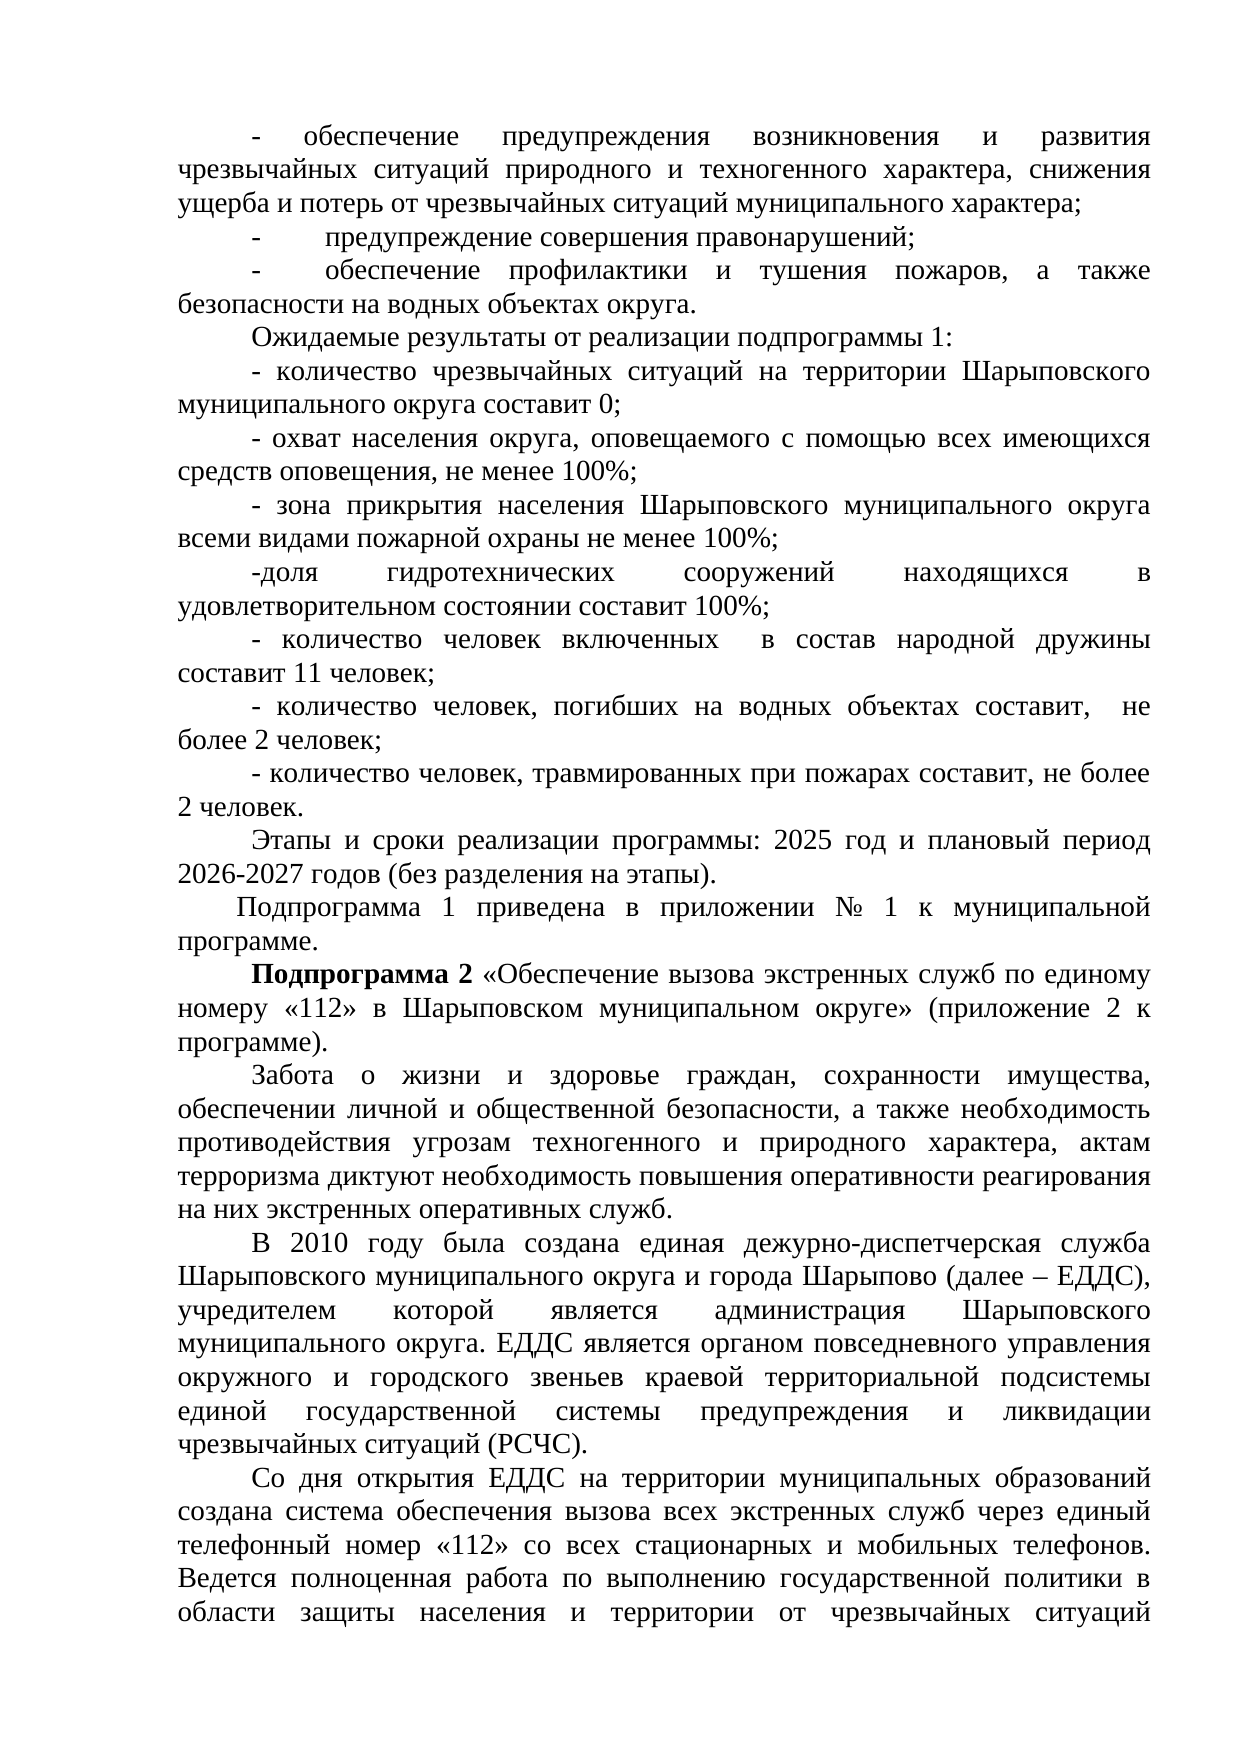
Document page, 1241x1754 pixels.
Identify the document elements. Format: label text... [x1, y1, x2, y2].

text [177, 1460, 1152, 1627]
text В 2010 году была создана единая дежурно-диспетчерская служба Шарыповского муниципального округа и города Шарыпово (далее – ЕДДС), учредителем которой является администрация Шарыповского муниципального округа. ЕДДС является органом повседневного управления окружного и городского звеньев краевой территориальной подсистемы единой государственной системы предупреждения и ликвидации чрезвычайных ситуаций (РСЧС). [177, 1225, 1152, 1460]
text - предупреждение совершения правонарушений; [177, 219, 1152, 252]
text - охват населения округа, оповещаемого с помощью всех имеющихся средств оповещения, не менее 100%; [177, 420, 1152, 487]
text - количество человек, погибших на водных объектах составит, не более 2 человек; [177, 688, 1152, 755]
text Ожидаемые результаты от реализации подпрограммы 1: [177, 319, 1152, 353]
text Подпрограмма 2 «Обеспечение вызова экстренных служб по единому номеру «112» в Шарыповском муниципальном округе» (приложение 2 к программе). [177, 957, 1152, 1057]
text - обеспечение предупреждения возникновения и развития чрезвычайных ситуаций природного и техногенного характера, снижения ущерба и потерь от чрезвычайных ситуаций муниципального характера; [177, 118, 1152, 219]
text Этапы и сроки реализации программы: 2025 год и плановый период 2026-2027 годов (без разделения на этапы). [177, 822, 1152, 889]
text - количество человек включенных в состав народной дружины составит 11 человек; [177, 621, 1152, 688]
text - количество человек, травмированных при пожарах составит, не более 2 человек. [177, 755, 1152, 822]
text - обеспечение профилактики и тушения пожаров, а также безопасности на водных объектах округа. [177, 252, 1152, 319]
text - количество чрезвычайных ситуаций на территории Шарыповского муниципального округа составит 0; [177, 353, 1152, 420]
text Забота о жизни и здоровье граждан, сохранности имущества, обеспечении личной и общественной безопасности, а также необходимость противодействия угрозам техногенного и природного характера, актам терроризма диктуют необходимость повышения оперативности реагирования на них экстренных оперативных служб. [177, 1057, 1152, 1225]
text -доля гидротехнических сооружений находящихся в удовлетворительном состоянии составит 100%; [177, 554, 1152, 621]
text Подпрограмма 1 приведена в приложении № 1 к муниципальной программе. [177, 889, 1152, 957]
text - зона прикрытия населения Шарыповского муниципального округа всеми видами пожарной охраны не менее 100%; [177, 487, 1152, 554]
